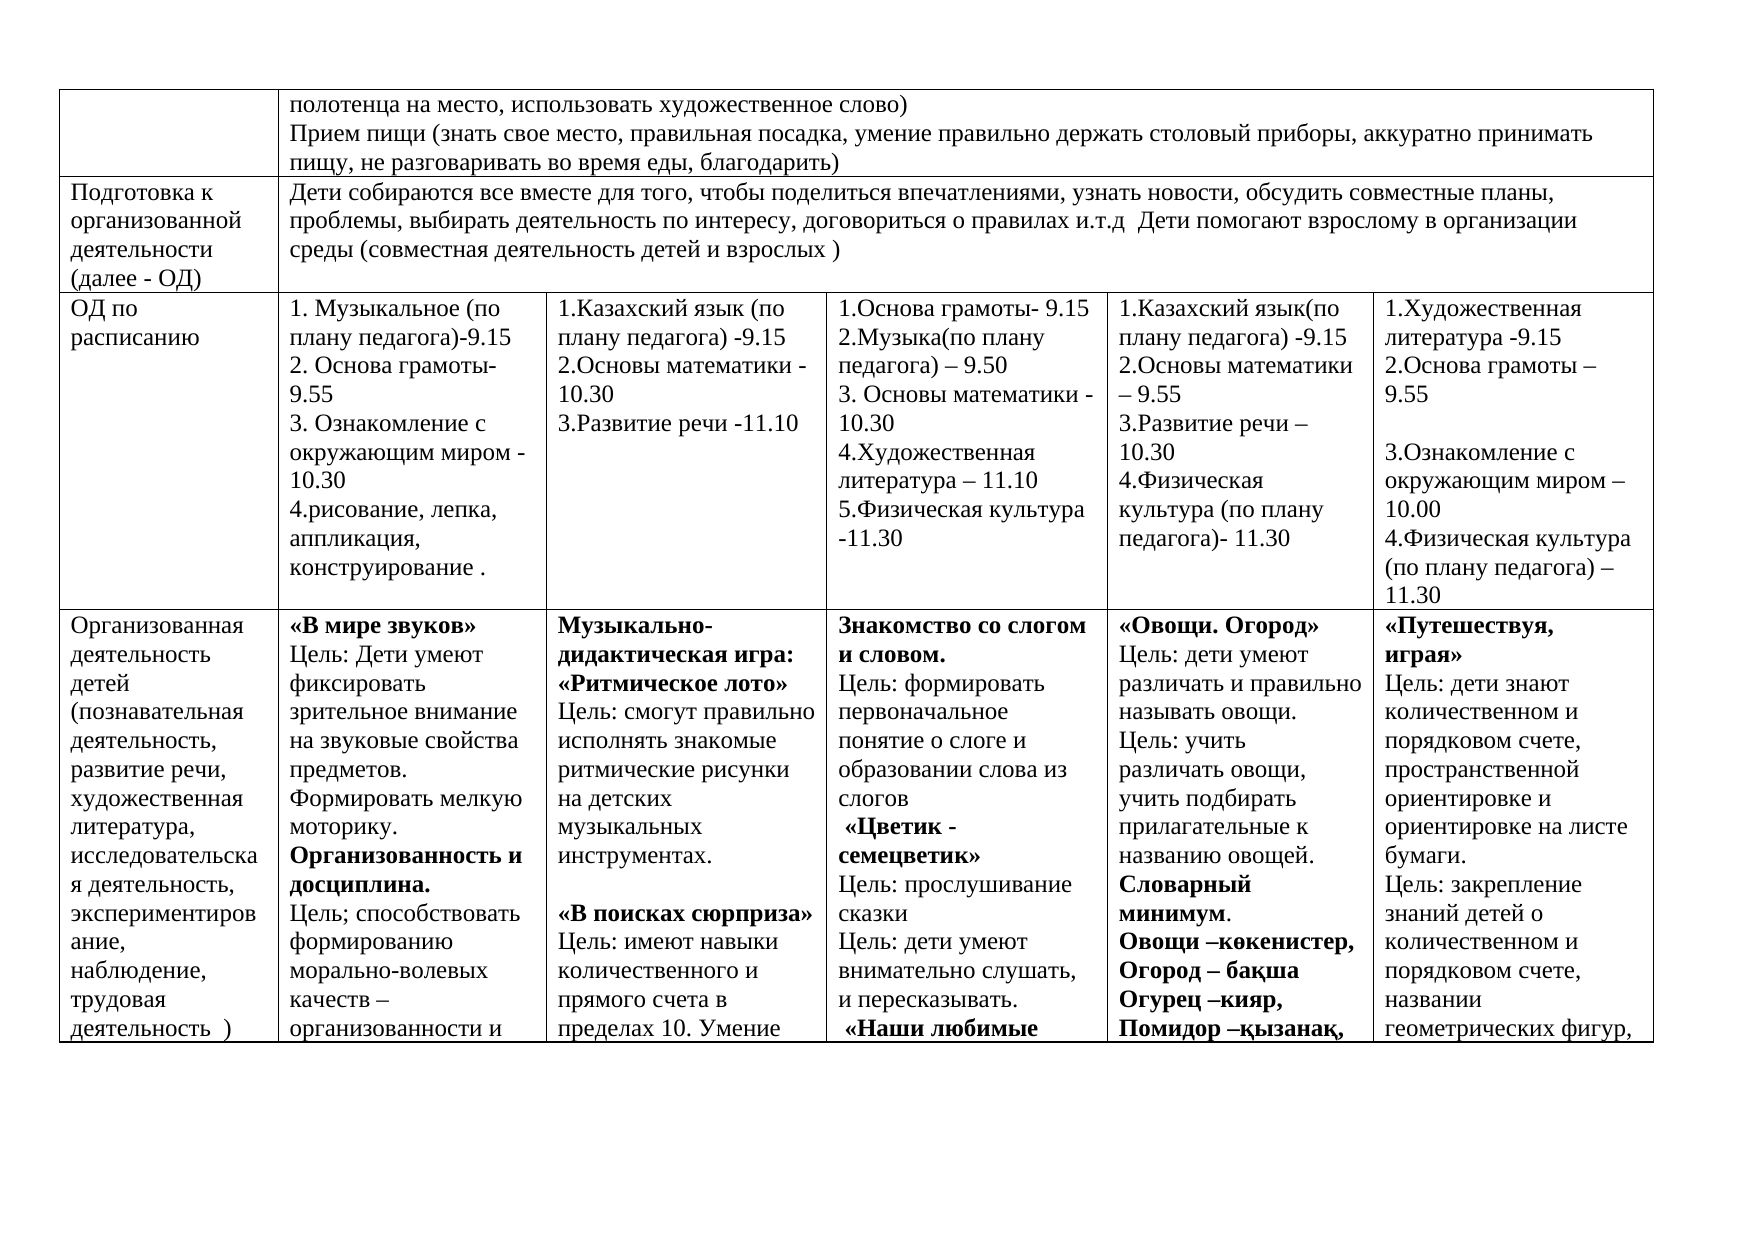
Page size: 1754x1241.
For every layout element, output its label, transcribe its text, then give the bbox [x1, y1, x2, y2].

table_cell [60, 90, 278, 176]
table_cell ОД по расписанию [60, 293, 278, 609]
table_cell 1. Музыкальное (по плану педагога)-9.15 2. Основа грамоты- 9.55 3. Ознакомление с окружающим миром -10.30 4.рисование, лепка, аппликация, конструирование . [279, 293, 546, 609]
table_cell 1.Художественная литература -9.15 2.Основа грамоты – 9.55 3.Ознакомление с окружающим миром – 10.00 4.Физическая культура (по плану педагога) – 11.30 [1374, 293, 1653, 609]
table_cell 1.Основа грамоты- 9.15 2.Музыка(по плану педагога) – 9.50 3. Основы математики -10.30 4.Художественная литература – 11.10 5.Физическая культура -11.30 [827, 293, 1107, 609]
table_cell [1374, 610, 1653, 1041]
table_cell 1.Казахский язык(по плану педагога) -9.15 2.Основы математики – 9.55 3.Развитие речи – 10.30 4.Физическая культура (по плану педагога)- 11.30 [1108, 293, 1373, 609]
table_cell 1.Казахский язык (по плану педагога) -9.15 2.Основы математики -10.30 3.Развитие речи -11.10 [547, 293, 826, 609]
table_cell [1108, 610, 1373, 1041]
table_cell Подготовка к организованной деятельности (далее - ОД) [60, 177, 278, 292]
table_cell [279, 610, 546, 1041]
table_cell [60, 610, 278, 1041]
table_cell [547, 610, 826, 1041]
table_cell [279, 90, 1653, 176]
table_cell Дети собираются все вместе для того, чтобы поделиться впечатлениями, узнать новости, обсудить совместные планы, проблемы, выбирать деятельность по интересу, договориться о правилах и.т.д Дети помогают взрослому в организации среды (совместная деятельность детей и взрослых ) [279, 177, 1653, 292]
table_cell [827, 610, 1107, 1041]
